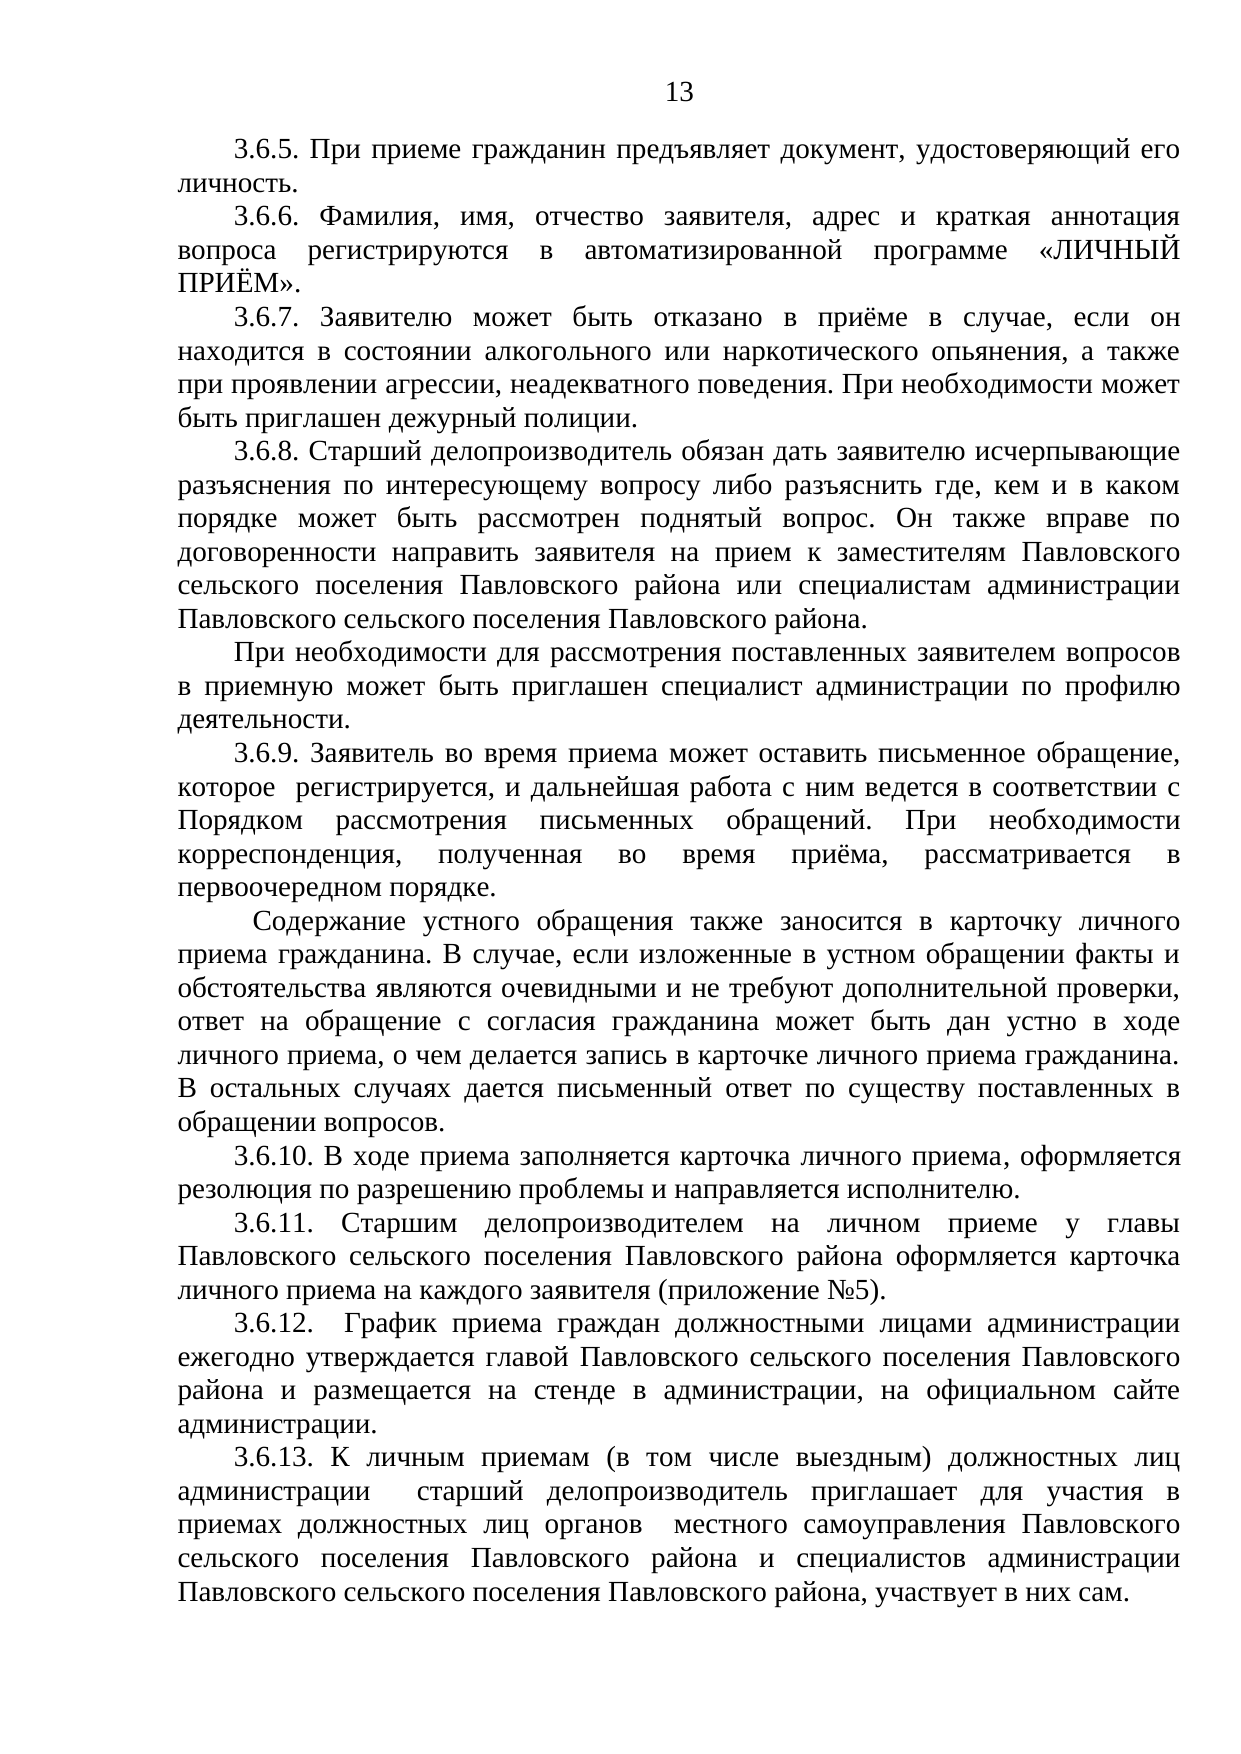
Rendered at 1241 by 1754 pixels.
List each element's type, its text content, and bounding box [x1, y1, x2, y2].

text 3.6.9. Заявитель во время приема может оставить письменное обращение, которое регистрируется, и дальнейшая работа с ним ведется в соответствии с Порядком рассмотрения письменных обращений. При необходимости корреспонденция, полученная во время приёма, рассматривается в первоочередном порядке. [177, 735, 1181, 903]
text 3.6.7. Заявителю может быть отказано в приёме в случае, если он находится в состоянии алкогольного или наркотического опьянения, а также при проявлении агрессии, неадекватного поведения. При необходимости может быть приглашен дежурный полиции. [177, 299, 1181, 433]
text Содержание устного обращения также заносится в карточку личного приема гражданина. В случае, если изложенные в устном обращении факты и обстоятельства являются очевидными и не требуют дополнительной проверки, ответ на обращение с согласия гражданина может быть дан устно в ходе личного приема, о чем делается запись в карточке личного приема гражданина. В остальных случаях дается письменный ответ по существу поставленных в обращении вопросов. [177, 903, 1181, 1138]
text 3.6.10. В ходе приема заполняется карточка личного приема, оформляется резолюция по разрешению проблемы и направляется исполнителю. [177, 1138, 1181, 1205]
text При необходимости для рассмотрения поставленных заявителем вопросов в приемную может быть приглашен специалист администрации по профилю деятельности. [177, 634, 1181, 735]
text 3.6.13. К личным приемам (в том числе выездным) должностных лиц администрации старший делопроизводитель приглашает для участия в приемах должностных лиц органов местного самоуправления Павловского сельского поселения Павловского района и специалистов администрации Павловского сельского поселения Павловского района, участвует в них сам. [177, 1439, 1181, 1607]
text 3.6.5. При приеме гражданин предъявляет документ, удостоверяющий его личность. [177, 131, 1181, 198]
text 3.6.11. Старшим делопроизводителем на личном приеме у главы Павловского сельского поселения Павловского района оформляется карточка личного приема на каждого заявителя (приложение №5). [177, 1205, 1181, 1305]
text 3.6.6. Фамилия, имя, отчество заявителя, адрес и краткая аннотация вопроса регистрируются в автоматизированной программе «ЛИЧНЫЙ ПРИЁМ». [177, 198, 1181, 299]
text 3.6.8. Старший делопроизводитель обязан дать заявителю исчерпывающие разъяснения по интересующему вопросу либо разъяснить где, кем и в каком порядке может быть рассмотрен поднятый вопрос. Он также вправе по договоренности направить заявителя на прием к заместителям Павловского сельского поселения Павловского района или специалистам администрации Павловского сельского поселения Павловского района. [177, 433, 1181, 634]
text 3.6.12. График приема граждан должностными лицами администрации ежегодно утверждается главой Павловского сельского поселения Павловского района и размещается на стенде в администрации, на официальном сайте администрации. [177, 1305, 1181, 1439]
